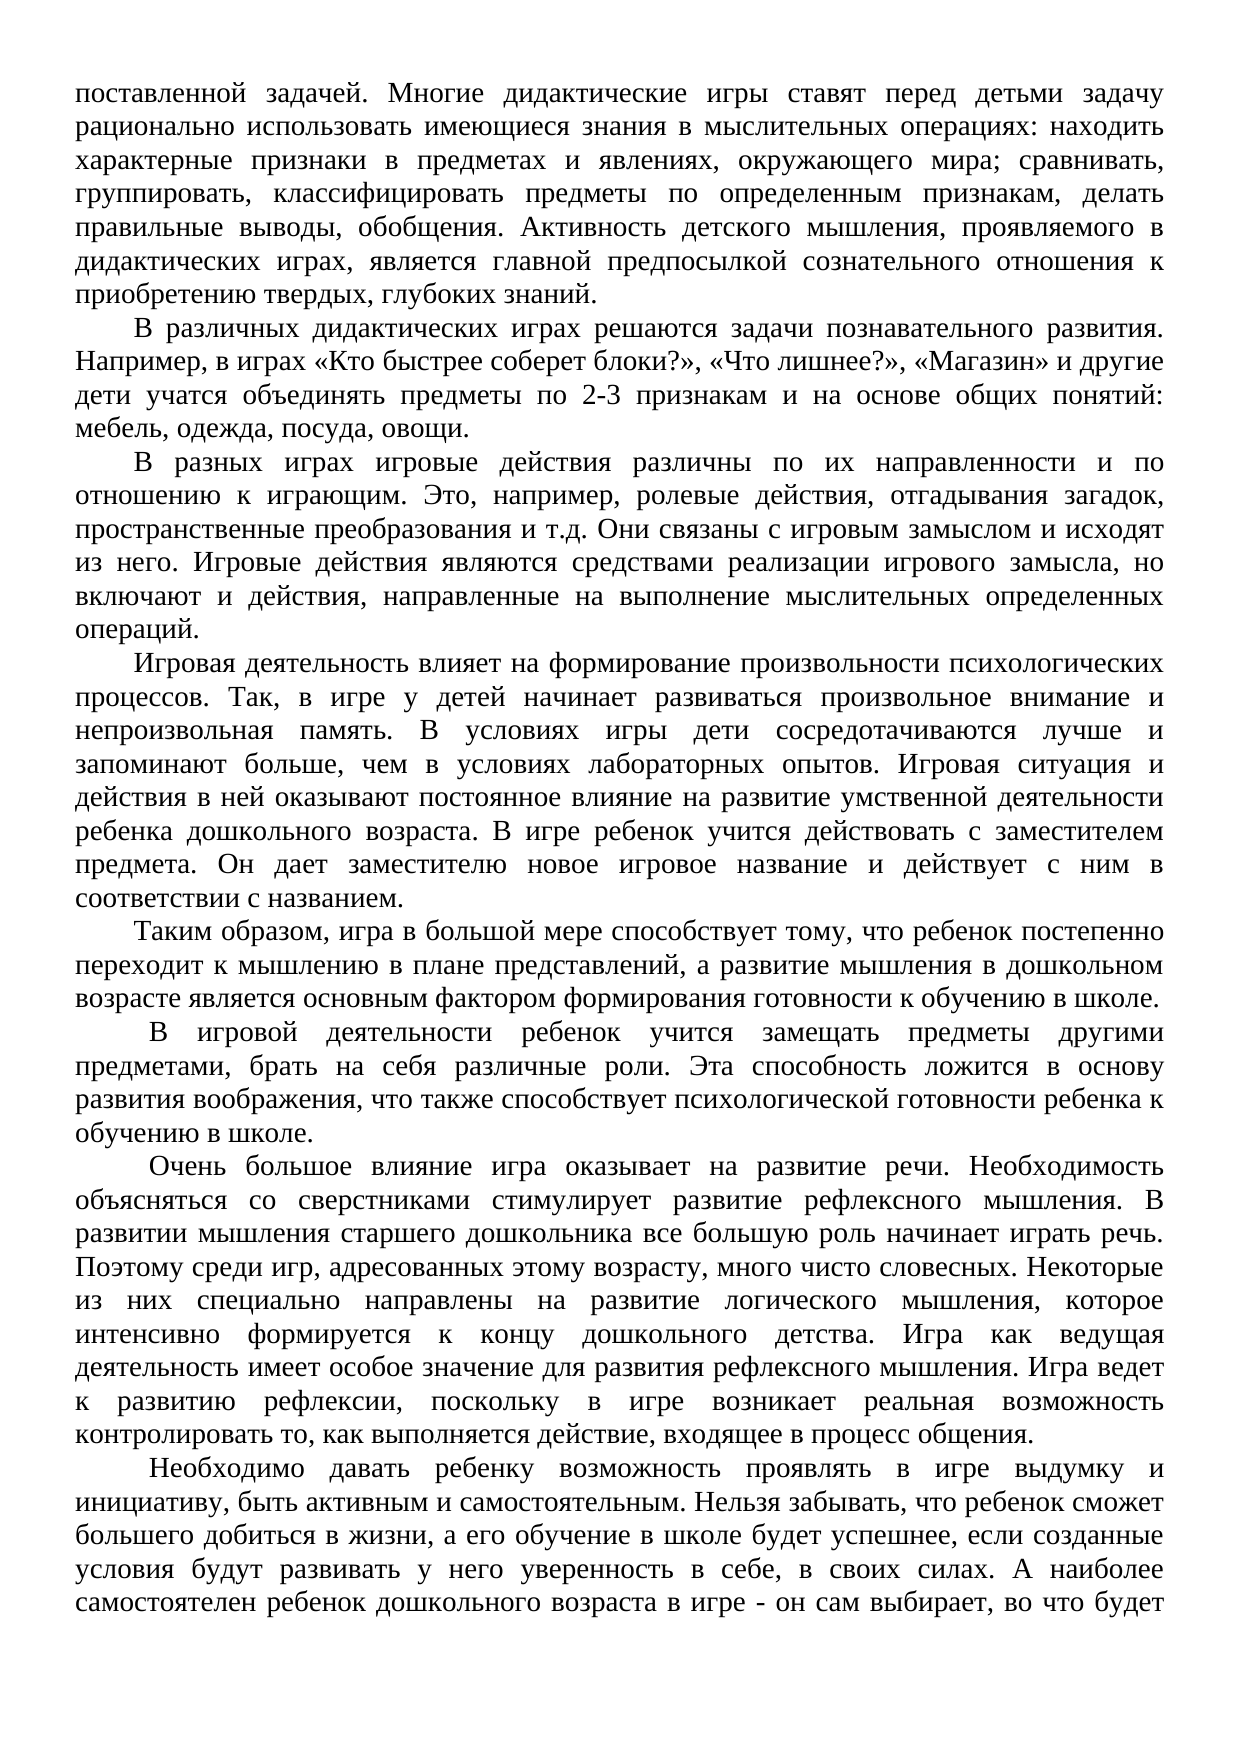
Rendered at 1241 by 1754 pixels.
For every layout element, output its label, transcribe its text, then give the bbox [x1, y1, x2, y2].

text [75, 75, 1165, 310]
text В различных дидактических играх решаются задачи познавательного развития. Например, в играх «Кто быстрее соберет блоки?», «Что лишнее?», «Магазин» и другие дети учатся объединять предметы по 2-3 признакам и на основе общих понятий: мебель, одежда, посуда, овощи. [75, 310, 1165, 444]
text Очень большое влияние игра оказывает на развитие речи. Необходимость объясняться со сверстниками стимулирует развитие рефлексного мышления. В развитии мышления старшего дошкольника все большую роль начинает играть речь. Поэтому среди игр, адресованных этому возрасту, много чисто словесных. Некоторые из них специально направлены на развитие логического мышления, которое интенсивно формируется к концу дошкольного детства. Игра как ведущая деятельность имеет особое значение для развития рефлексного мышления. Игра ведет к развитию рефлексии, поскольку в игре возникает реальная возможность контролировать то, как выполняется действие, входящее в процесс общения. [75, 1148, 1165, 1450]
text В игровой деятельности ребенок учится замещать предметы другими предметами, брать на себя различные роли. Эта способность ложится в основу развития воображения, что также способствует психологической готовности ребенка к обучению в школе. [75, 1014, 1165, 1148]
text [75, 1450, 1165, 1618]
text Игровая деятельность влияет на формирование произвольности психологических процессов. Так, в игре у детей начинает развиваться произвольное внимание и непроизвольная память. В условиях игры дети сосредотачиваются лучше и запоминают больше, чем в условиях лабораторных опытов. Игровая ситуация и действия в ней оказывают постоянное влияние на развитие умственной деятельности ребенка дошкольного возраста. В игре ребенок учится действовать с заместителем предмета. Он дает заместителю новое игровое название и действует с ним в соответствии с названием. [75, 645, 1165, 913]
text В разных играх игровые действия различны по их направленности и по отношению к играющим. Это, например, ролевые действия, отгадывания загадок, пространственные преобразования и т.д. Они связаны с игровым замыслом и исходят из него. Игровые действия являются средствами реализации игрового замысла, но включают и действия, направленные на выполнение мыслительных определенных операций. [75, 444, 1165, 645]
text Таким образом, игра в большой мере способствует тому, что ребенок постепенно переходит к мышлению в плане представлений, а развитие мышления в дошкольном возрасте является основным фактором формирования готовности к обучению в школе. [75, 913, 1165, 1014]
